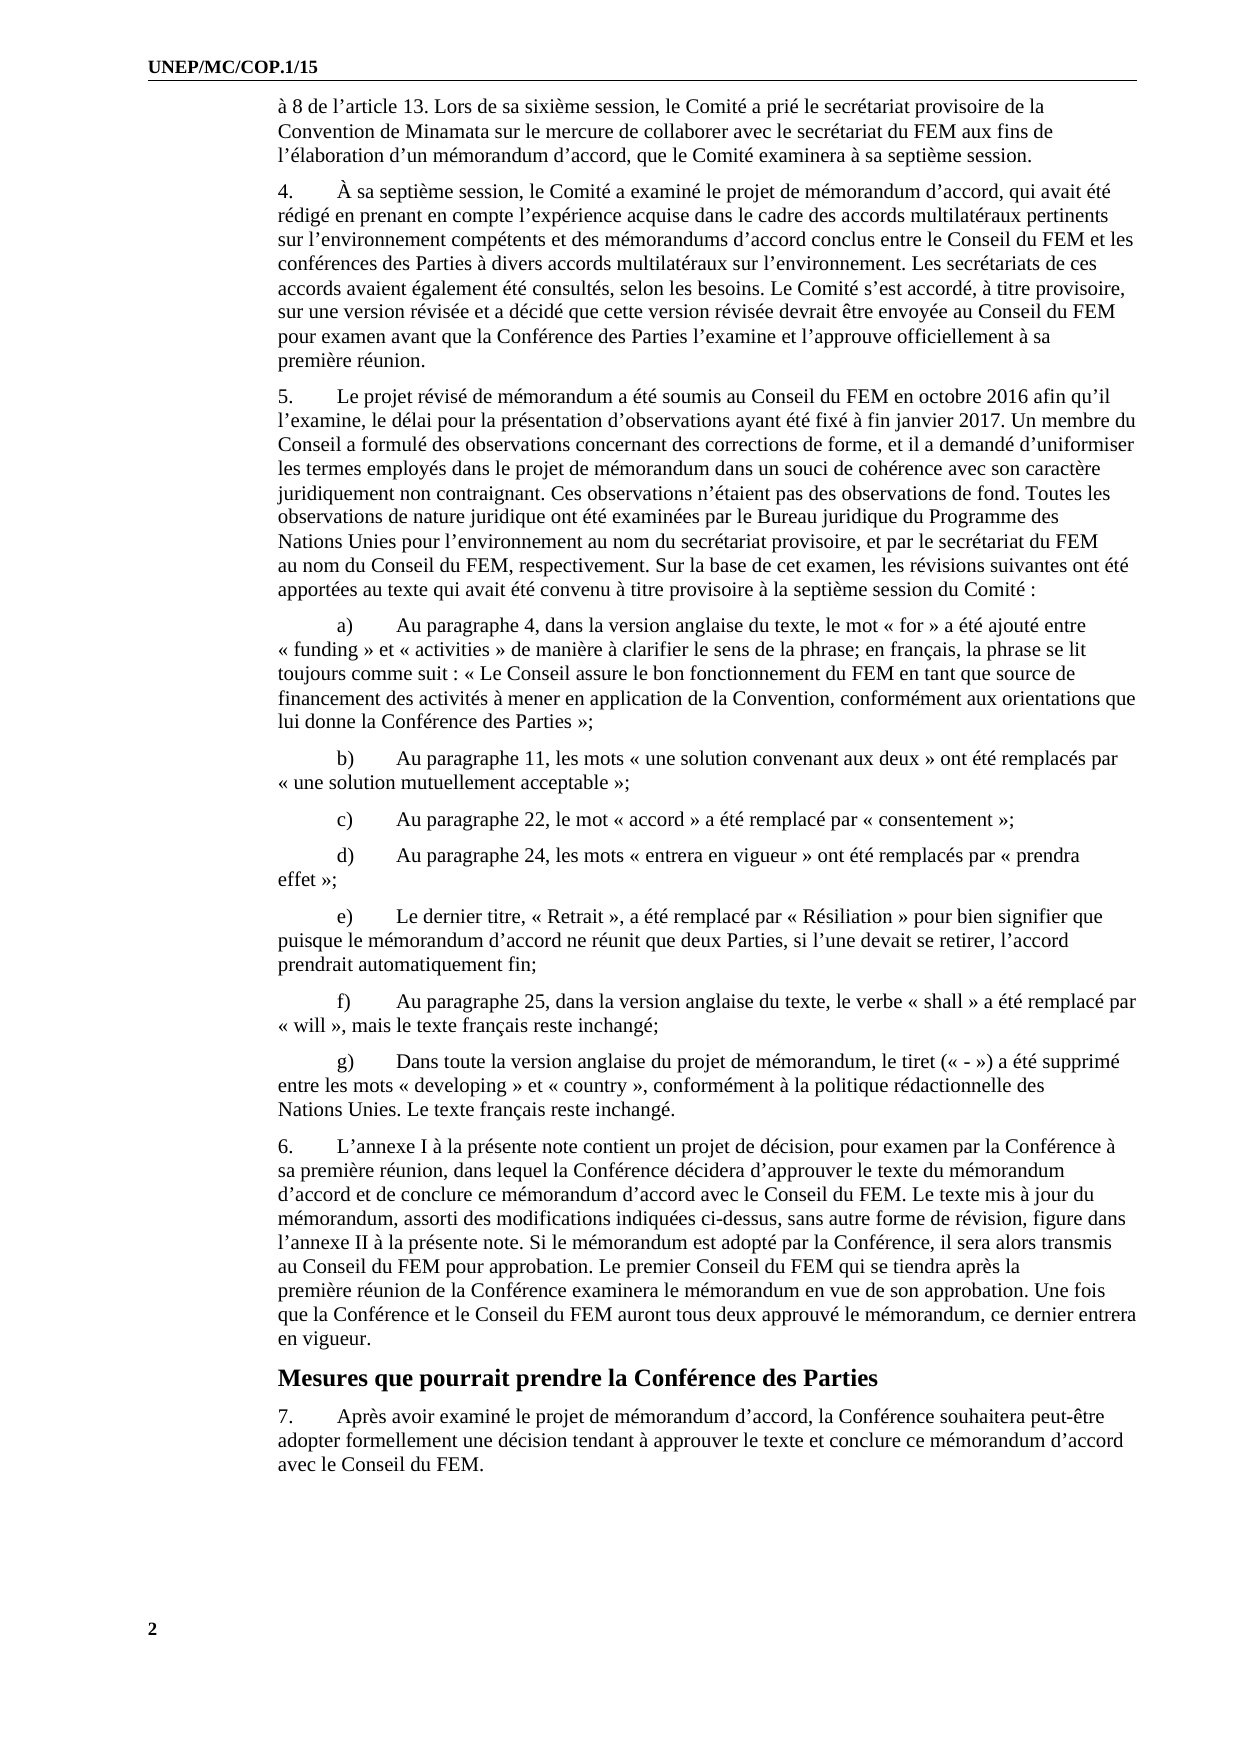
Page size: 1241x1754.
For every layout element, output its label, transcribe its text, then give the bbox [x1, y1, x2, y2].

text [278, 94, 1137, 167]
list Au paragraphe 22, le mot « accord » a été remplacé par « consentement »; [278, 807, 1137, 831]
list Le projet révisé de mémorandum a été soumis au Conseil du FEM en octobre 2016 afin qu’il l’examine, le délai pour la présentation d’observations ayant été fixé à fin janvier 2017. Un membre du Conseil a formulé des observations concernant des corrections de forme, et il a demandé d’uniformiser les termes employés dans le projet de mémorandum dans un souci de cohérence avec son caractère juridiquement non contraignant. Ces observations n’étaient pas des observations de fond. Toutes les observations de nature juridique ont été examinées par le Bureau juridique du Programme des Nations Unies pour l’environnement au nom du secrétariat provisoire, et par le secrétariat du FEM au nom du Conseil du FEM, respectivement. Sur la base de cet examen, les révisions suivantes ont été apportées au texte qui avait été convenu à titre provisoire à la septième session du Comité : [278, 384, 1137, 601]
list Après avoir examiné le projet de mémorandum d’accord, la Conférence souhaitera peut-être adopter formellement une décision tendant à approuver le texte et conclure ce mémorandum d’accord avec le Conseil du FEM. [278, 1404, 1137, 1476]
list Au paragraphe 24, les mots « entrera en vigueur » ont été remplacés par « prendra effet »; [278, 843, 1137, 891]
text Mesures que pourrait prendre la Conférence des Parties [148, 1363, 1107, 1392]
list Le dernier titre, « Retrait », a été remplacé par « Résiliation » pour bien signifier que puisque le mémorandum d’accord ne réunit que deux Parties, si l’une devait se retirer, l’accord prendrait automatiquement fin; [278, 904, 1137, 976]
list À sa septième session, le Comité a examiné le projet de mémorandum d’accord, qui avait été rédigé en prenant en compte l’expérience acquise dans le cadre des accords multilatéraux pertinents sur l’environnement compétents et des mémorandums d’accord conclus entre le Conseil du FEM et les conférences des Parties à divers accords multilatéraux sur l’environnement. Les secrétariats de ces accords avaient également été consultés, selon les besoins. Le Comité s’est accordé, à titre provisoire, sur une version révisée et a décidé que cette version révisée devrait être envoyée au Conseil du FEM pour examen avant que la Conférence des Parties l’examine et l’approuve officiellement à sa première réunion. [278, 179, 1137, 372]
list Au paragraphe 11, les mots « une solution convenant aux deux » ont été remplacés par « une solution mutuellement acceptable »; [278, 746, 1137, 794]
list L’annexe I à la présente note contient un projet de décision, pour examen par la Conférence à sa première réunion, dans lequel la Conférence décidera d’approuver le texte du mémorandum d’accord et de conclure ce mémorandum d’accord avec le Conseil du FEM. Le texte mis à jour du mémorandum, assorti des modifications indiquées ci-dessus, sans autre forme de révision, figure dans l’annexe II à la présente note. Si le mémorandum est adopté par la Conférence, il sera alors transmis au Conseil du FEM pour approbation. Le premier Conseil du FEM qui se tiendra après la première réunion de la Conférence examinera le mémorandum en vue de son approbation. Une fois que la Conférence et le Conseil du FEM auront tous deux approuvé le mémorandum, ce dernier entrera en vigueur. [278, 1134, 1137, 1350]
list Au paragraphe 25, dans la version anglaise du texte, le verbe « shall » a été remplacé par « will », mais le texte français reste inchangé; [278, 988, 1137, 1037]
list Au paragraphe 4, dans la version anglaise du texte, le mot « for » a été ajouté entre « funding » et « activities » de manière à clarifier le sens de la phrase; en français, la phrase se lit toujours comme suit : « Le Conseil assure le bon fonctionnement du FEM en tant que source de financement des activités à mener en application de la Convention, conformément aux orientations que lui donne la Conférence des Parties »; [278, 613, 1137, 733]
list Dans toute la version anglaise du projet de mémorandum, le tiret (« - ») a été supprimé entre les mots « developing » et « country », conformément à la politique rédactionnelle des Nations Unies. Le texte français reste inchangé. [278, 1049, 1137, 1121]
